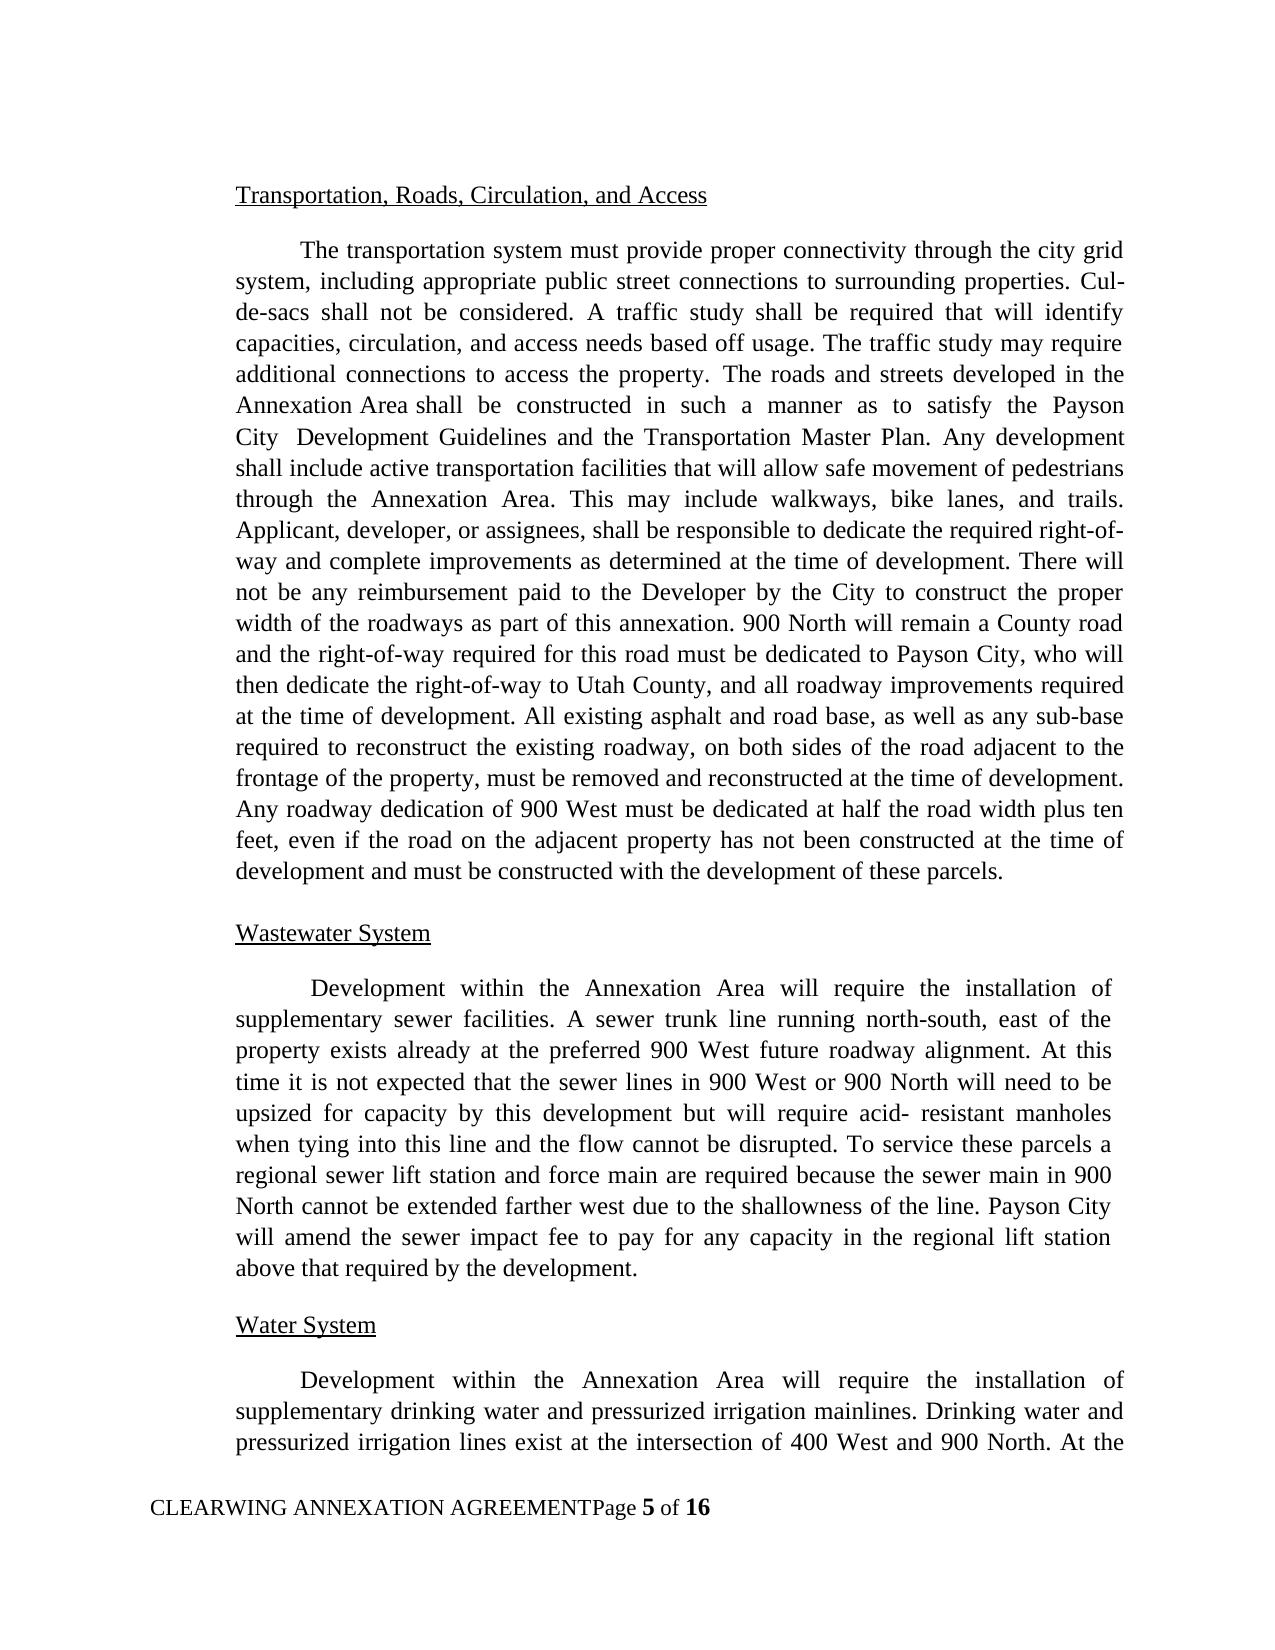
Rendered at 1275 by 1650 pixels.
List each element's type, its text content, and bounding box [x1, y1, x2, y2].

text Water System [235, 1310, 1125, 1339]
text The transportation system must provide proper connectivity through the city grid system, including appropriate public street connections to surrounding properties. Cul-de-sacs shall not be considered. A traffic study shall be required that will identify capacities, circulation, and access needs based off usage. The traffic study may require additional connections to access the property. The roads and streets developed in the Annexation Area shall be constructed in such a manner as to satisfy the Payson City Development Guidelines and the Transportation Master Plan. Any development shall include active transportation facilities that will allow safe movement of pedestrians through the Annexation Area. This may include walkways, bike lanes, and trails. Applicant, developer, or assignees, shall be responsible to dedicate the required right-of-way and complete improvements as determined at the time of development. There will not be any reimbursement paid to the Developer by the City to construct the proper width of the roadways as part of this annexation. 900 North will remain a County road and the right-of-way required for this road must be dedicated to Payson City, who will then dedicate the right-of-way to Utah County, and all roadway improvements required at the time of development. All existing asphalt and road base, as well as any sub-base required to reconstruct the existing roadway, on both sides of the road adjacent to the frontage of the property, must be removed and reconstructed at the time of development. Any roadway dedication of 900 West must be dedicated at half the road width plus ten feet, even if the road on the adjacent property has not been constructed at the time of development and must be constructed with the development of these parcels. [235, 235, 1125, 885]
text Transportation, Roads, Circulation, and Access [235, 180, 1125, 209]
text Wastewater System [235, 918, 1125, 947]
text Development within the Annexation Area will require the installation of supplementary sewer facilities. A sewer trunk line running north-south, east of the property exists already at the preferred 900 West future roadway alignment. At this time it is not expected that the sewer lines in 900 West or 900 North will need to be upsized for capacity by this development but will require acid- resistant manholes when tying into this line and the flow cannot be disrupted. To service these parcels a regional sewer lift station and force main are required because the sewer main in 900 North cannot be extended farther west due to the shallowness of the line. Payson City will amend the sewer impact fee to pay for any capacity in the regional lift station above that required by the development. [235, 973, 1113, 1282]
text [235, 1365, 1125, 1456]
